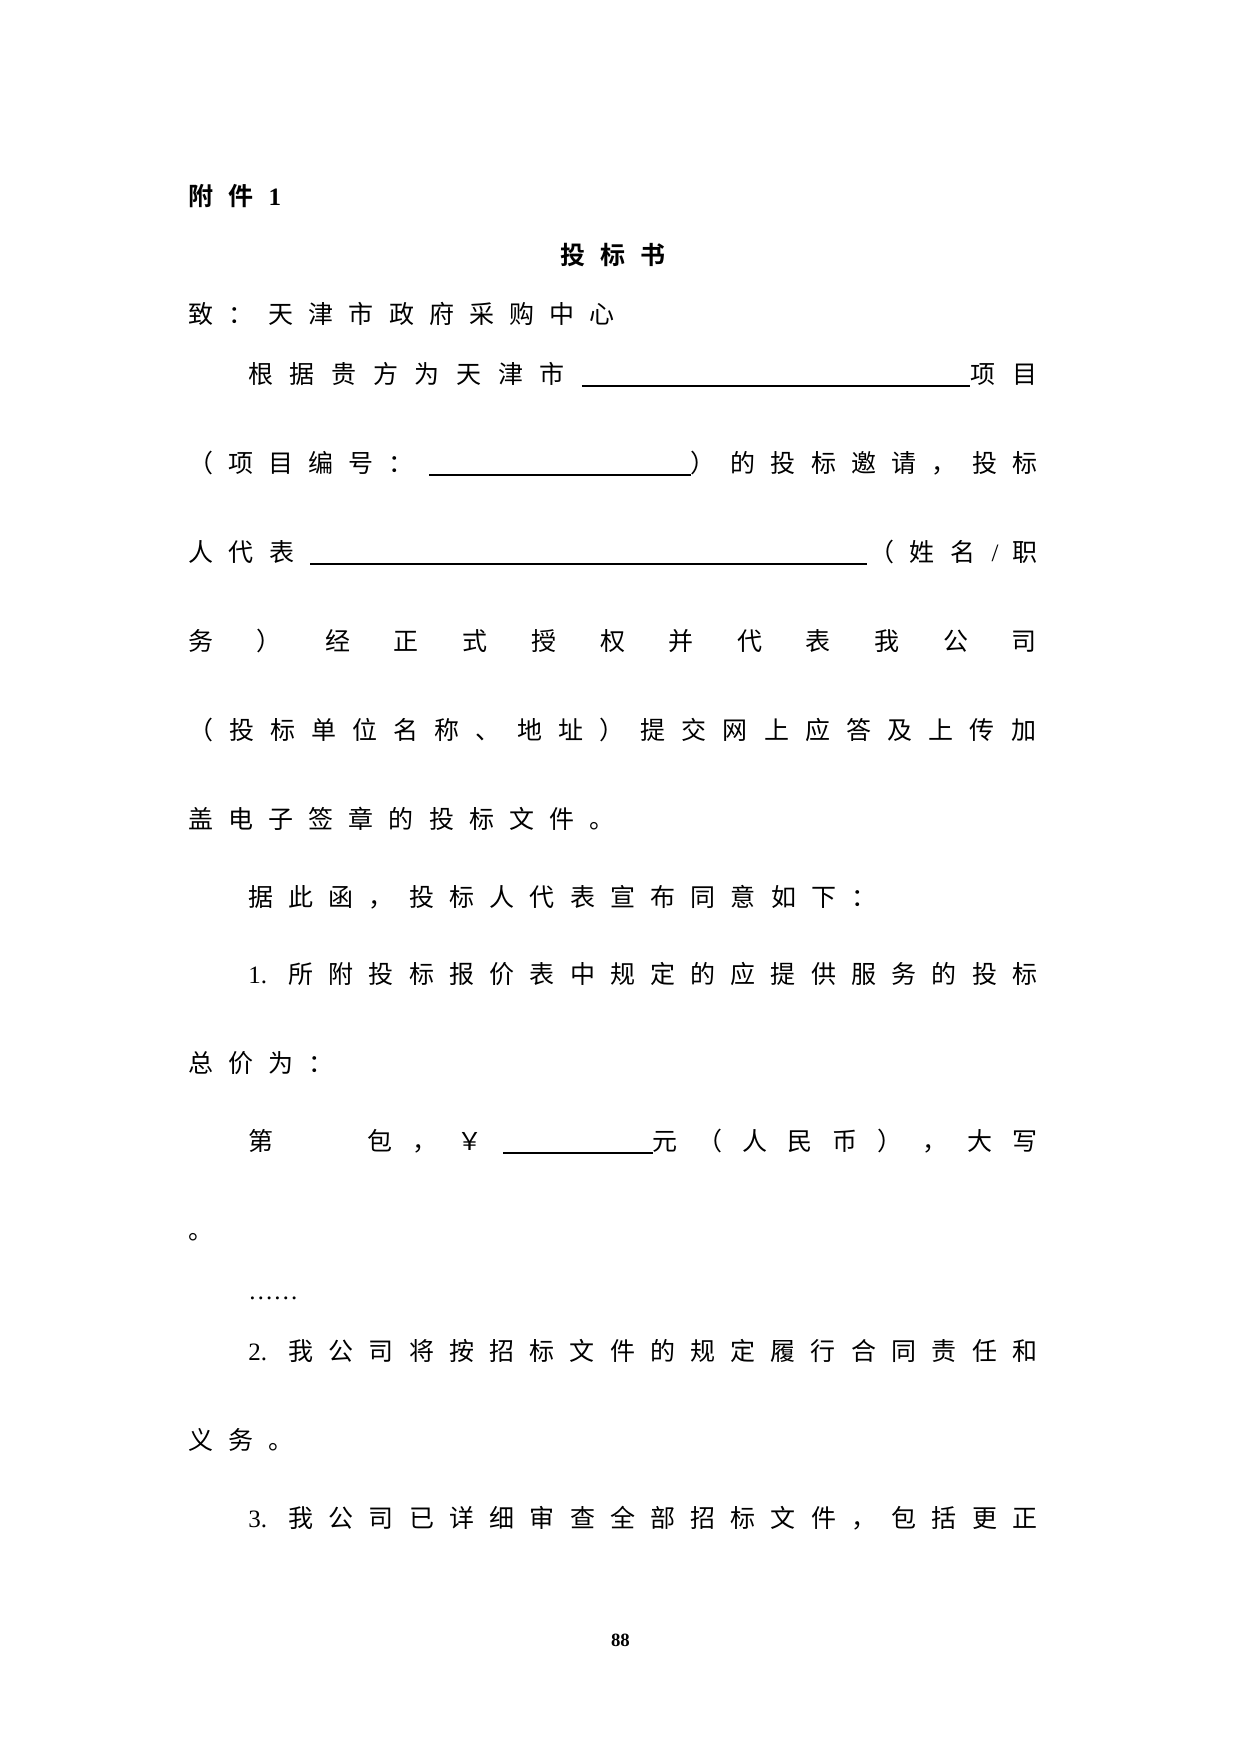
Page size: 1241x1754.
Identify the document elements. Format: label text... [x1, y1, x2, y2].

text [188, 1487, 1052, 1546]
text 据此函，投标人代表宣布同意如下： [188, 865, 1052, 925]
text 第 包，￥ 元（人民币），大写 。 [188, 1109, 1052, 1258]
text 附件1 [188, 164, 1052, 224]
text 致：天津市政府采购中心 [188, 283, 1052, 343]
text 1. 所附投标报价表中规定的应提供服务的投标总价为： [188, 943, 1052, 1091]
text 2. 我公司将按招标文件的规定履行合同责任和义务。 [188, 1320, 1052, 1468]
text 投标书 [188, 224, 1052, 283]
text 根据贵方为天津市 项目（项目编号： ）的投标邀请，投标人代表 （姓名/职务）经正式授权并代表我公司 （投标单位名称、地址）提交网上应答及上传加盖电子签章的投标文件。 [188, 343, 1052, 847]
text …… [188, 1276, 1052, 1306]
